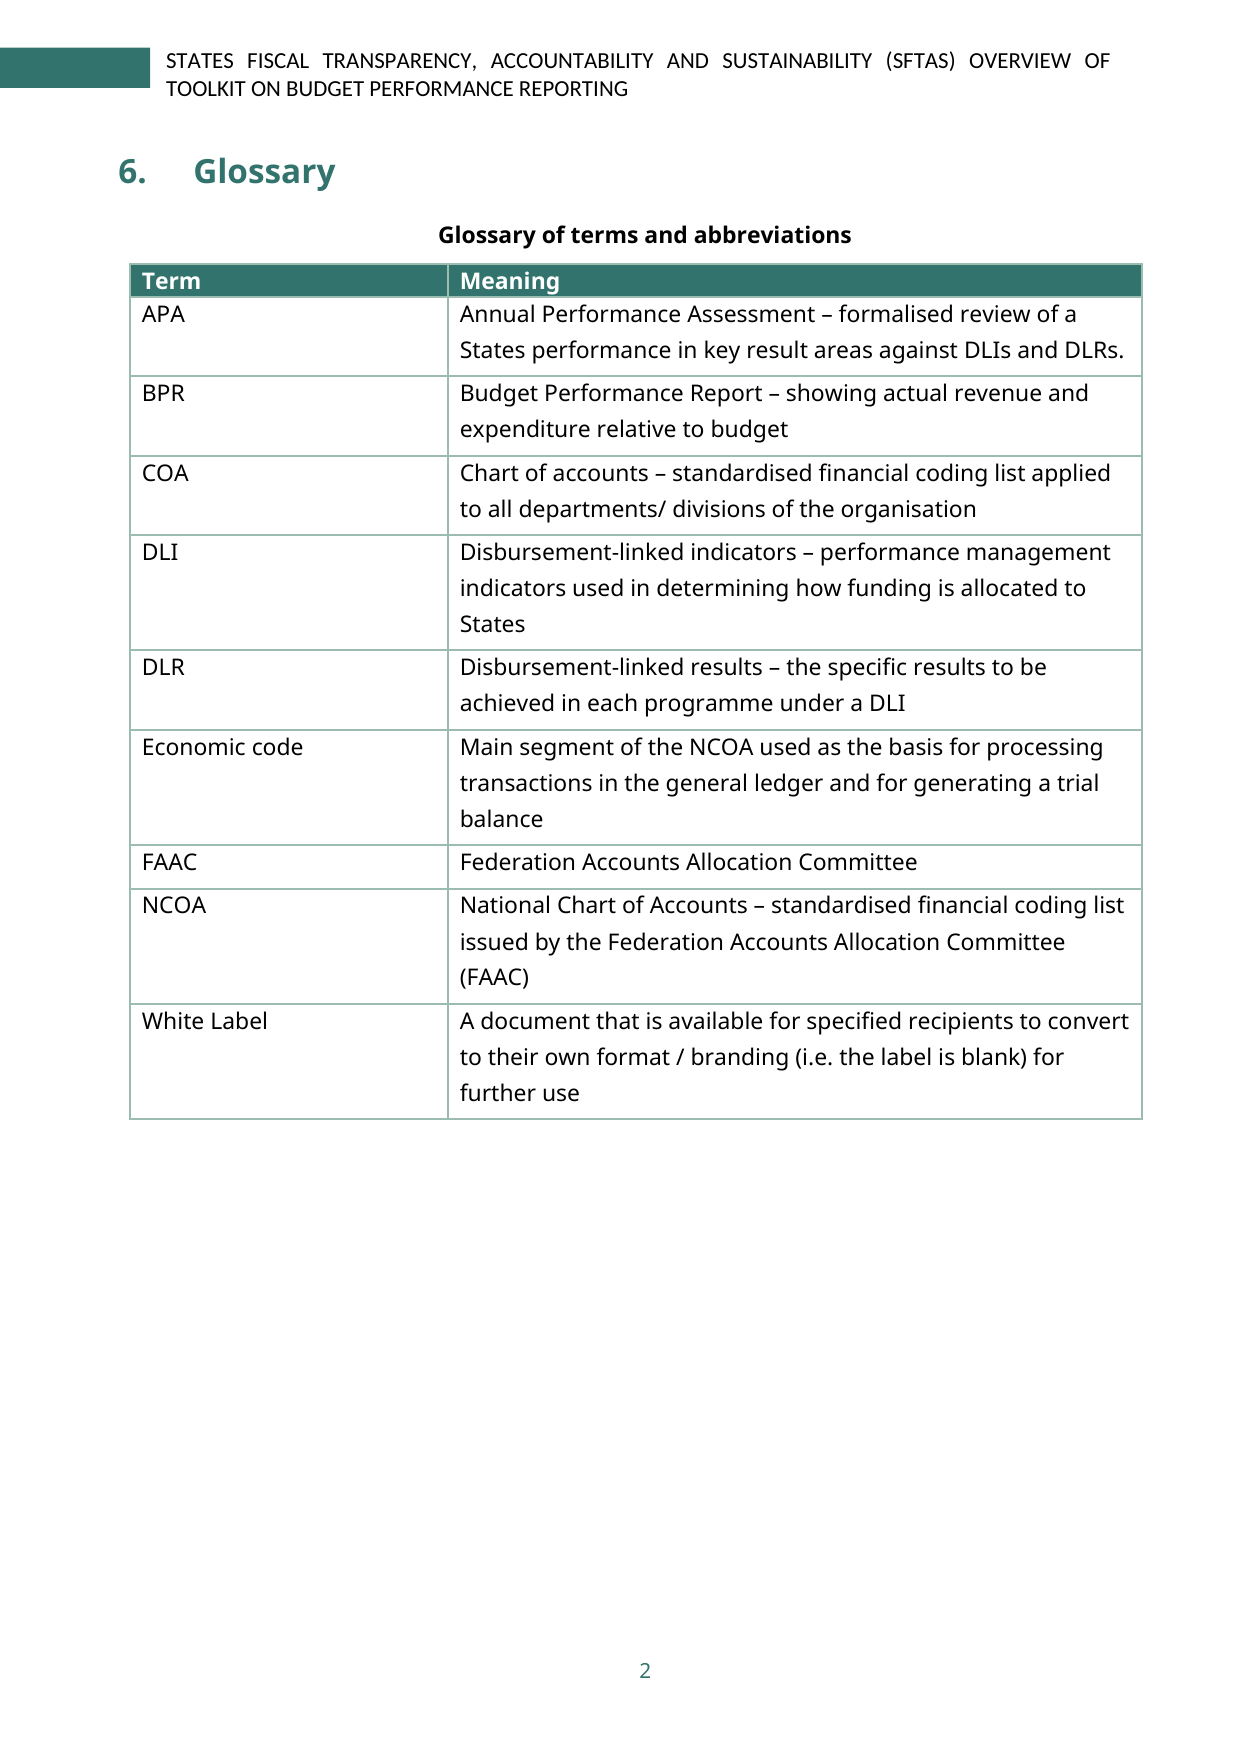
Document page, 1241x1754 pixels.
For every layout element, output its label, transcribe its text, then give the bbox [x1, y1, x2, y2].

table_cell Main segment of the NCOA used as the basis for processing transactions in the general ledger and for generating a trial balance [449, 731, 1141, 844]
table_cell Federation Accounts Allocation Committee [449, 846, 1141, 887]
table_cell Disbursement-linked results – the specific results to be achieved in each programme under a DLI [449, 651, 1141, 729]
table_cell BPR [131, 377, 447, 454]
table_cell DLI [131, 536, 447, 649]
table_cell COA [131, 457, 447, 534]
table_cell White Label [131, 1005, 447, 1118]
table_cell National Chart of Accounts – standardised financial coding list issued by the Federation Accounts Allocation Committee (FAAC) [449, 890, 1141, 1003]
table_cell Disbursement-linked indicators – performance management indicators used in determining how funding is allocated to States [449, 536, 1141, 649]
table_cell DLR [131, 651, 447, 729]
table_header Term [131, 265, 447, 296]
table_cell APA [131, 298, 447, 375]
table_cell FAAC [131, 846, 447, 887]
table_cell Budget Performance Report – showing actual revenue and expenditure relative to budget [449, 377, 1141, 454]
table_cell Chart of accounts – standardised financial coding list applied to all departments/ divisions of the organisation [449, 457, 1141, 534]
table_cell A document that is available for specified recipients to convert to their own format / branding (i.e. the label is blank) for further use [449, 1005, 1141, 1118]
table_cell NCOA [131, 890, 447, 1003]
table_cell Economic code [131, 731, 447, 844]
subtitle 6. Glossary [118, 148, 1172, 194]
table_header Meaning [449, 265, 1141, 296]
table_cell Annual Performance Assessment – formalised review of a States performance in key result areas against DLIs and DLRs. [449, 298, 1141, 375]
text Glossary of terms and abbreviations [118, 219, 1172, 250]
